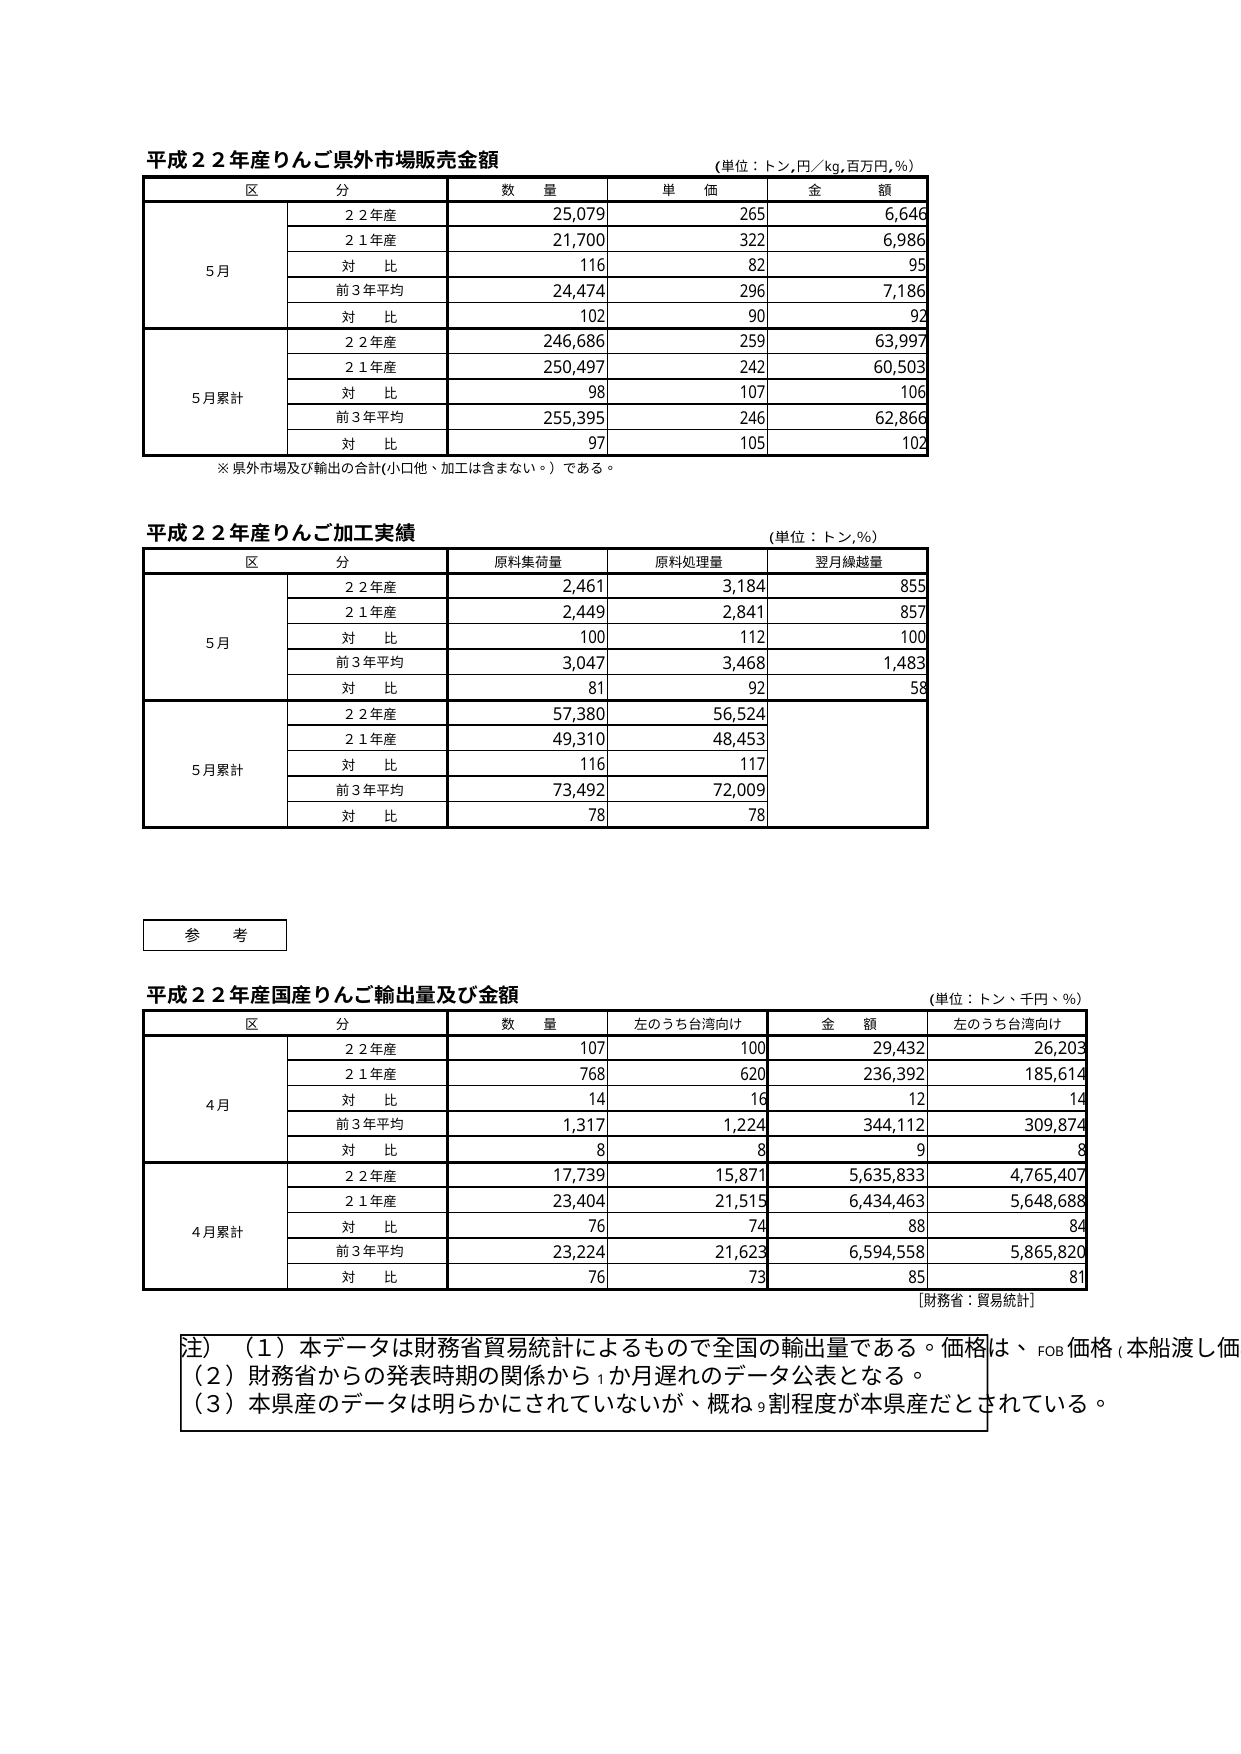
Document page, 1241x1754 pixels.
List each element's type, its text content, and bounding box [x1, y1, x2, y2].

table_cell ２１年産 [288, 1188, 446, 1212]
table_cell ２１年産 [288, 354, 446, 378]
table_cell 57,380 [449, 702, 607, 724]
table_cell 対 比 [288, 751, 446, 775]
table_cell 620 [608, 1061, 766, 1084]
table_cell 3,468 [608, 650, 767, 673]
table_cell 対 比 [288, 1137, 446, 1161]
table_cell 21,700 [449, 227, 607, 251]
table_cell 81 [928, 1264, 1085, 1288]
table_cell ２２年産 [288, 1164, 446, 1186]
table_cell 236,392 [769, 1061, 927, 1084]
table_cell 1,317 [449, 1112, 607, 1135]
table_cell 対 比 [288, 675, 446, 699]
table_cell 対 比 [288, 1213, 446, 1237]
table_cell 3,047 [449, 650, 607, 673]
table_cell 5,865,820 [928, 1239, 1085, 1262]
table_cell 242 [608, 354, 767, 378]
table_cell 2,461 [449, 575, 607, 597]
table_cell 88 [769, 1213, 927, 1237]
table_cell 250,497 [449, 354, 607, 378]
text (単位：トン,円／kg,百万円,％） [714, 157, 1176, 175]
table_cell 185,614 [928, 1061, 1085, 1084]
table_cell 95 [768, 252, 926, 276]
table_cell 84 [928, 1213, 1085, 1237]
table_cell 対 比 [288, 1086, 446, 1110]
table_header 金 額 [768, 179, 926, 200]
table_cell 73 [608, 1264, 766, 1288]
table_cell 9 [769, 1137, 927, 1161]
table_cell 対 比 [288, 252, 446, 276]
table_cell 105 [608, 430, 767, 454]
table_cell 25,079 [449, 203, 607, 225]
table_cell 8 [608, 1137, 766, 1161]
table_cell ５月累計 [145, 702, 287, 826]
table_cell 4,765,407 [928, 1164, 1085, 1186]
table_cell 6,594,558 [769, 1239, 927, 1262]
table_cell [768, 702, 926, 826]
table_cell 76 [449, 1213, 607, 1237]
table_cell 8 [449, 1137, 607, 1161]
table_cell 56,524 [608, 702, 767, 724]
table_cell 60,503 [768, 354, 926, 378]
table_cell 100 [449, 624, 607, 648]
table_cell 344,112 [769, 1112, 927, 1135]
table_cell 107 [449, 1037, 607, 1059]
table_header 区 分 [145, 550, 446, 572]
table_cell 1,224 [608, 1112, 766, 1135]
table_cell 12 [769, 1086, 927, 1110]
table_cell 72,009 [608, 777, 767, 801]
table_cell 2,449 [449, 599, 607, 623]
table_cell 117 [608, 751, 767, 775]
table_cell 98 [449, 380, 607, 403]
table_cell 2,841 [608, 599, 767, 623]
table_cell 100 [768, 624, 926, 648]
table_cell 対 比 [288, 380, 446, 403]
table_cell 1,483 [768, 650, 926, 673]
text (単位：トン、千円、％） [929, 990, 1176, 1009]
table_cell 92 [768, 303, 926, 327]
table_header 数 量 [449, 179, 607, 200]
table_cell 76 [449, 1264, 607, 1288]
table_cell 97 [449, 430, 607, 454]
table_cell ２２年産 [288, 1037, 446, 1059]
table_cell 107 [608, 380, 767, 403]
table_cell 255,395 [449, 405, 607, 429]
table_cell 5,635,833 [769, 1164, 927, 1186]
table_cell 63,997 [768, 330, 926, 352]
table_cell 265 [608, 203, 767, 225]
table_cell 58 [768, 675, 926, 699]
table_cell ２１年産 [288, 599, 446, 623]
table_cell ４月累計 [145, 1164, 287, 1288]
table_header 金 額 [769, 1012, 927, 1034]
table_cell 23,224 [449, 1239, 607, 1262]
table_header 区 分 [145, 1012, 446, 1034]
table_cell 前３年平均 [288, 278, 446, 302]
table_cell 73,492 [449, 777, 607, 801]
table_cell 21,623 [608, 1239, 766, 1262]
table_cell 3,184 [608, 575, 767, 597]
table_cell 855 [768, 575, 926, 597]
table_cell 前３年平均 [288, 405, 446, 429]
table_cell 6,434,463 [769, 1188, 927, 1212]
table_header 区 分 [145, 179, 446, 200]
table_header 左のうち台湾向け [608, 1012, 766, 1034]
text ※ 県外市場及び輸出の合計(小口他、加工は含まない。）である。 [217, 459, 1176, 478]
table_cell 82 [608, 252, 767, 276]
subtitle 平成２２年産りんご加工実績 [146, 512, 420, 547]
table_cell 90 [608, 303, 767, 327]
table_cell 29,432 [769, 1037, 927, 1059]
table_cell 85 [769, 1264, 927, 1288]
table_cell 106 [768, 380, 926, 403]
table_cell 17,739 [449, 1164, 607, 1186]
table_cell ５月累計 [145, 330, 287, 454]
table_cell ２１年産 [288, 726, 446, 750]
table_cell 対 比 [288, 1264, 446, 1288]
table_cell 8 [928, 1137, 1085, 1161]
table_cell 62,866 [768, 405, 926, 429]
table_cell ５月 [145, 575, 287, 699]
table_cell ２２年産 [288, 702, 446, 724]
table_cell 5,648,688 [928, 1188, 1085, 1212]
table_cell 対 比 [288, 430, 446, 454]
table_cell 26,203 [928, 1037, 1085, 1059]
table_cell 857 [768, 599, 926, 623]
table_cell 14 [928, 1086, 1085, 1110]
table_cell ２２年産 [288, 575, 446, 597]
table_cell 102 [768, 430, 926, 454]
table_cell 246,686 [449, 330, 607, 352]
subtitle 平成２２年産国産りんご輸出量及び金額 [146, 974, 524, 1009]
table_cell 前３年平均 [288, 650, 446, 673]
table_cell ２１年産 [288, 1061, 446, 1084]
table_cell 23,404 [449, 1188, 607, 1212]
table_cell 246 [608, 405, 767, 429]
table_header 翌月繰越量 [768, 550, 926, 572]
table_cell ５月 [145, 203, 287, 327]
table_header 左のうち台湾向け [928, 1012, 1085, 1034]
table_cell 116 [449, 252, 607, 276]
table_cell 296 [608, 278, 767, 302]
table_cell 15,871 [608, 1164, 766, 1186]
table_cell 対 比 [288, 624, 446, 648]
table_cell 100 [608, 1037, 766, 1059]
table_cell 78 [608, 802, 767, 826]
text (単位：トン,％） [769, 528, 1176, 547]
table_header 原料集荷量 [449, 550, 607, 572]
subtitle ［財務省：貿易統計］ [67, 1291, 1042, 1311]
table_cell 259 [608, 330, 767, 352]
table_cell 48,453 [608, 726, 767, 750]
table_cell 102 [449, 303, 607, 327]
table_cell 81 [449, 675, 607, 699]
table_cell 21,515 [608, 1188, 766, 1212]
table_cell ２１年産 [288, 227, 446, 251]
table_cell 49,310 [449, 726, 607, 750]
table_cell 14 [449, 1086, 607, 1110]
table_cell 16 [608, 1086, 766, 1110]
table_cell 対 比 [288, 303, 446, 327]
table_cell 74 [608, 1213, 766, 1237]
table_cell 309,874 [928, 1112, 1085, 1135]
table_cell 前３年平均 [288, 1239, 446, 1262]
table_cell 対 比 [288, 802, 446, 826]
table_header 単 価 [608, 179, 767, 200]
table_cell 78 [449, 802, 607, 826]
table_cell 92 [608, 675, 767, 699]
table_cell ４月 [145, 1037, 287, 1161]
table_cell 6,986 [768, 227, 926, 251]
table_cell 112 [608, 624, 767, 648]
table_cell 322 [608, 227, 767, 251]
table_cell 116 [449, 751, 607, 775]
table_cell 768 [449, 1061, 607, 1084]
subtitle 平成２２年産りんご県外市場販売金額 [146, 142, 503, 174]
table_cell 24,474 [449, 278, 607, 302]
table_cell ２２年産 [288, 203, 446, 225]
table_cell 7,186 [768, 278, 926, 302]
table_cell 6,646 [768, 203, 926, 225]
table_cell 前３年平均 [288, 777, 446, 801]
table_cell 前３年平均 [288, 1112, 446, 1135]
table_cell ２２年産 [288, 330, 446, 352]
table_header 数 量 [449, 1012, 607, 1034]
table_header 原料処理量 [608, 550, 767, 572]
